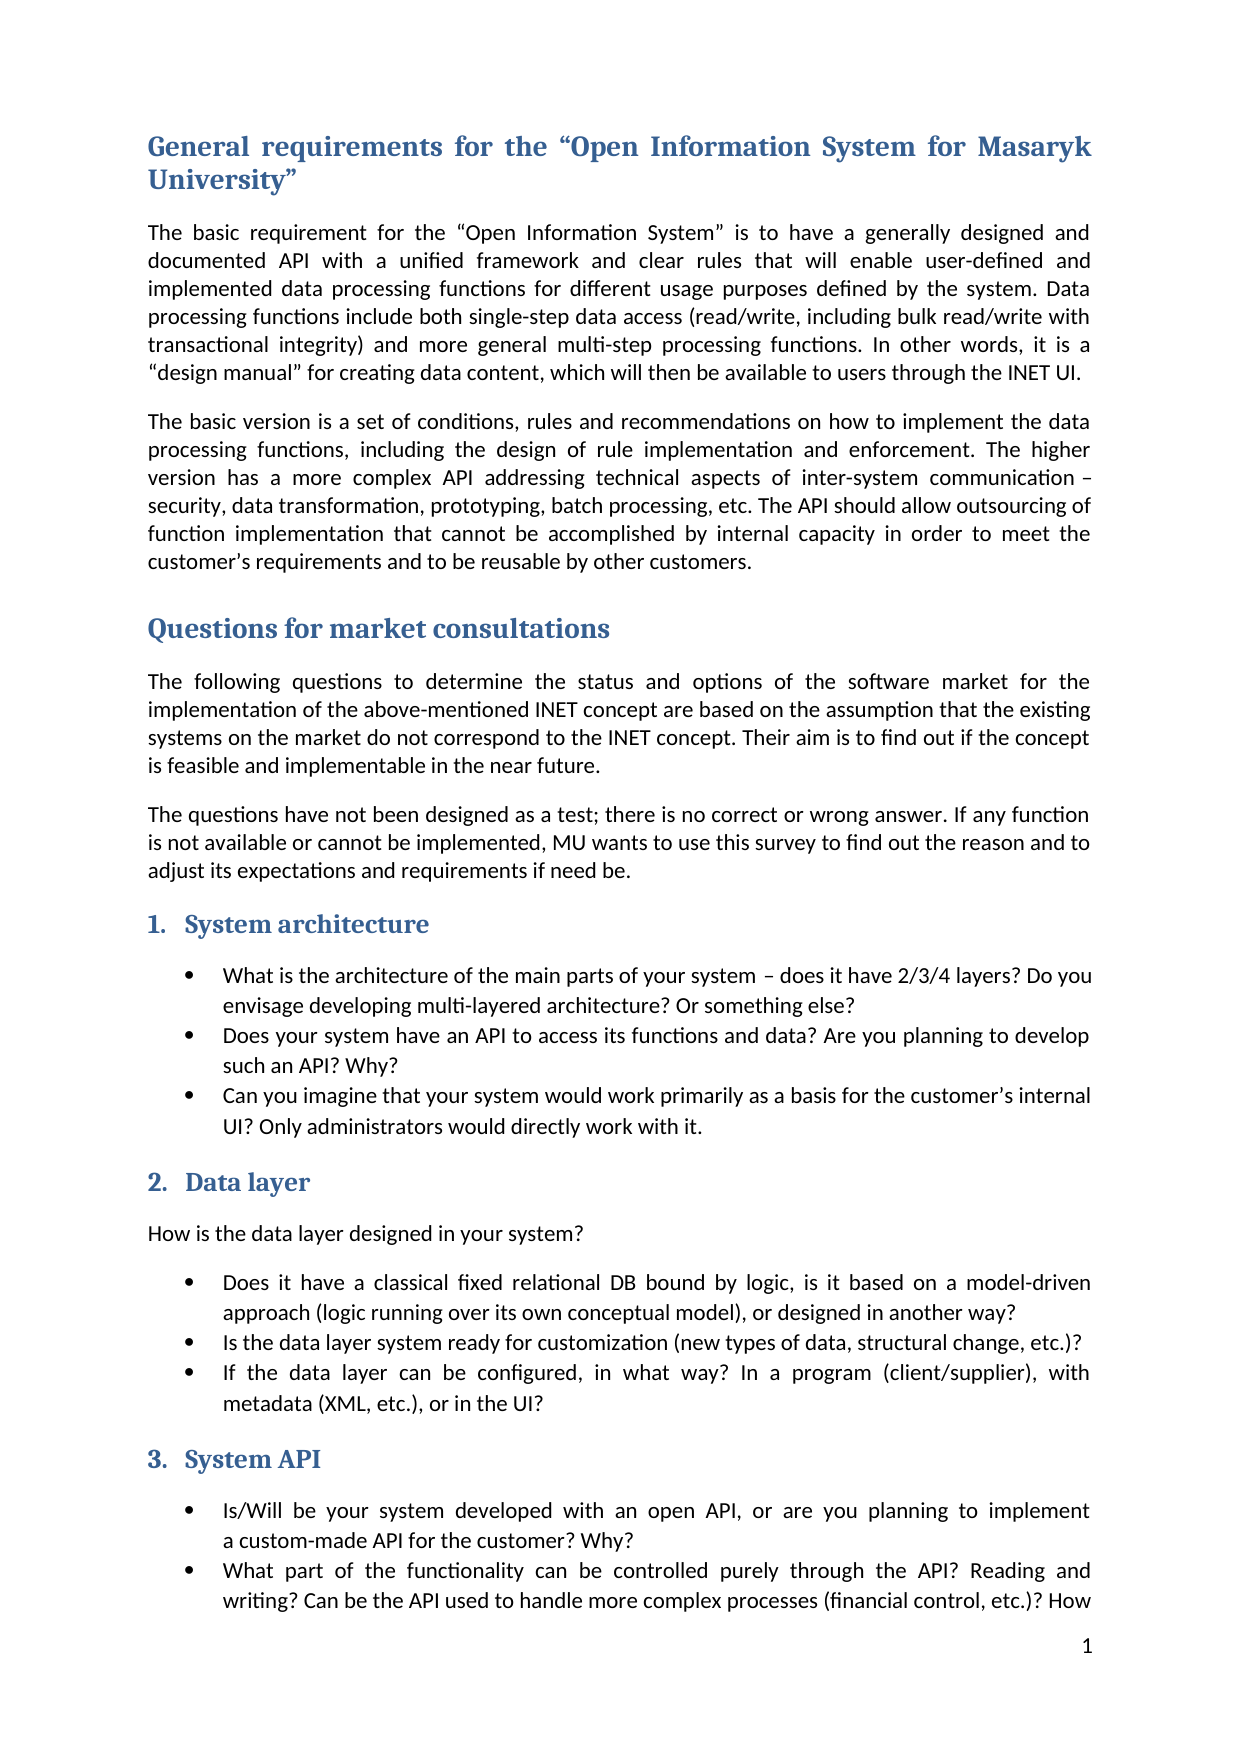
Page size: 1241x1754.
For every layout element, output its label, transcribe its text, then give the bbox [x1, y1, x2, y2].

list Is/Will be your system developed with an open API, or are you planning to implement a custom-made API for the customer? Why? [185, 1496, 1092, 1554]
list Is the data layer system ready for customization (new types of data, structural change, etc.)? [185, 1328, 1092, 1356]
text The questions have not been designed as a test; there is no correct or wrong answer. If any function is not available or cannot be implemented, MU wants to use this survey to find out the reason and to adjust its expectations and requirements if need be. [148, 800, 1092, 884]
subtitle System architecture [148, 909, 1092, 940]
list If the data layer can be configured, in what way? In a program (client/supplier), with metadata (XML, etc.), or in the UI? [185, 1358, 1092, 1417]
text The following questions to determine the status and options of the software market for the implementation of the above-mentioned INET concept are based on the assumption that the existing systems on the market do not correspond to the INET concept. Their aim is to find out if the concept is feasible and implementable in the near future. [148, 667, 1092, 779]
text The basic requirement for the “Open Information System” is to have a generally designed and documented API with a unified framework and clear rules that will enable user-defined and implemented data processing functions for different usage purposes defined by the system. Data processing functions include both single-step data access (read/write, including bulk read/write with transactional integrity) and more general multi-step processing functions. In other words, it is a “design manual” for creating data content, which will then be available to users through the INET UI. [148, 218, 1092, 386]
text The basic version is a set of conditions, rules and recommendations on how to implement the data processing functions, including the design of rule implementation and enforcement. The higher version has a more complex API addressing technical aspects of inter-system communication – security, data transformation, prototyping, batch processing, etc. The API should allow outsourcing of function implementation that cannot be accomplished by internal capacity in order to meet the customer’s requirements and to be reusable by other customers. [148, 407, 1092, 575]
subtitle Data layer [148, 1167, 1092, 1198]
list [185, 1556, 1092, 1614]
list Does it have a classical fixed relational DB bound by logic, is it based on a model-driven approach (logic running over its own conceptual model), or designed in another way? [185, 1268, 1092, 1326]
text How is the data layer designed in your system? [148, 1219, 1092, 1247]
list What is the architecture of the main parts of your system – does it have 2/3/4 layers? Do you envisage developing multi-layered architecture? Or something else? [185, 961, 1092, 1019]
subtitle General requirements for the “Open Information System for Masaryk University” [148, 130, 1092, 197]
subtitle System API [148, 1444, 1092, 1475]
list Does your system have an API to access its functions and data? Are you planning to develop such an API? Why? [185, 1021, 1092, 1079]
list Can you imagine that your system would work primarily as a basis for the customer’s internal UI? Only administrators would directly work with it. [185, 1082, 1092, 1140]
subtitle Questions for market consultations [148, 612, 1092, 646]
